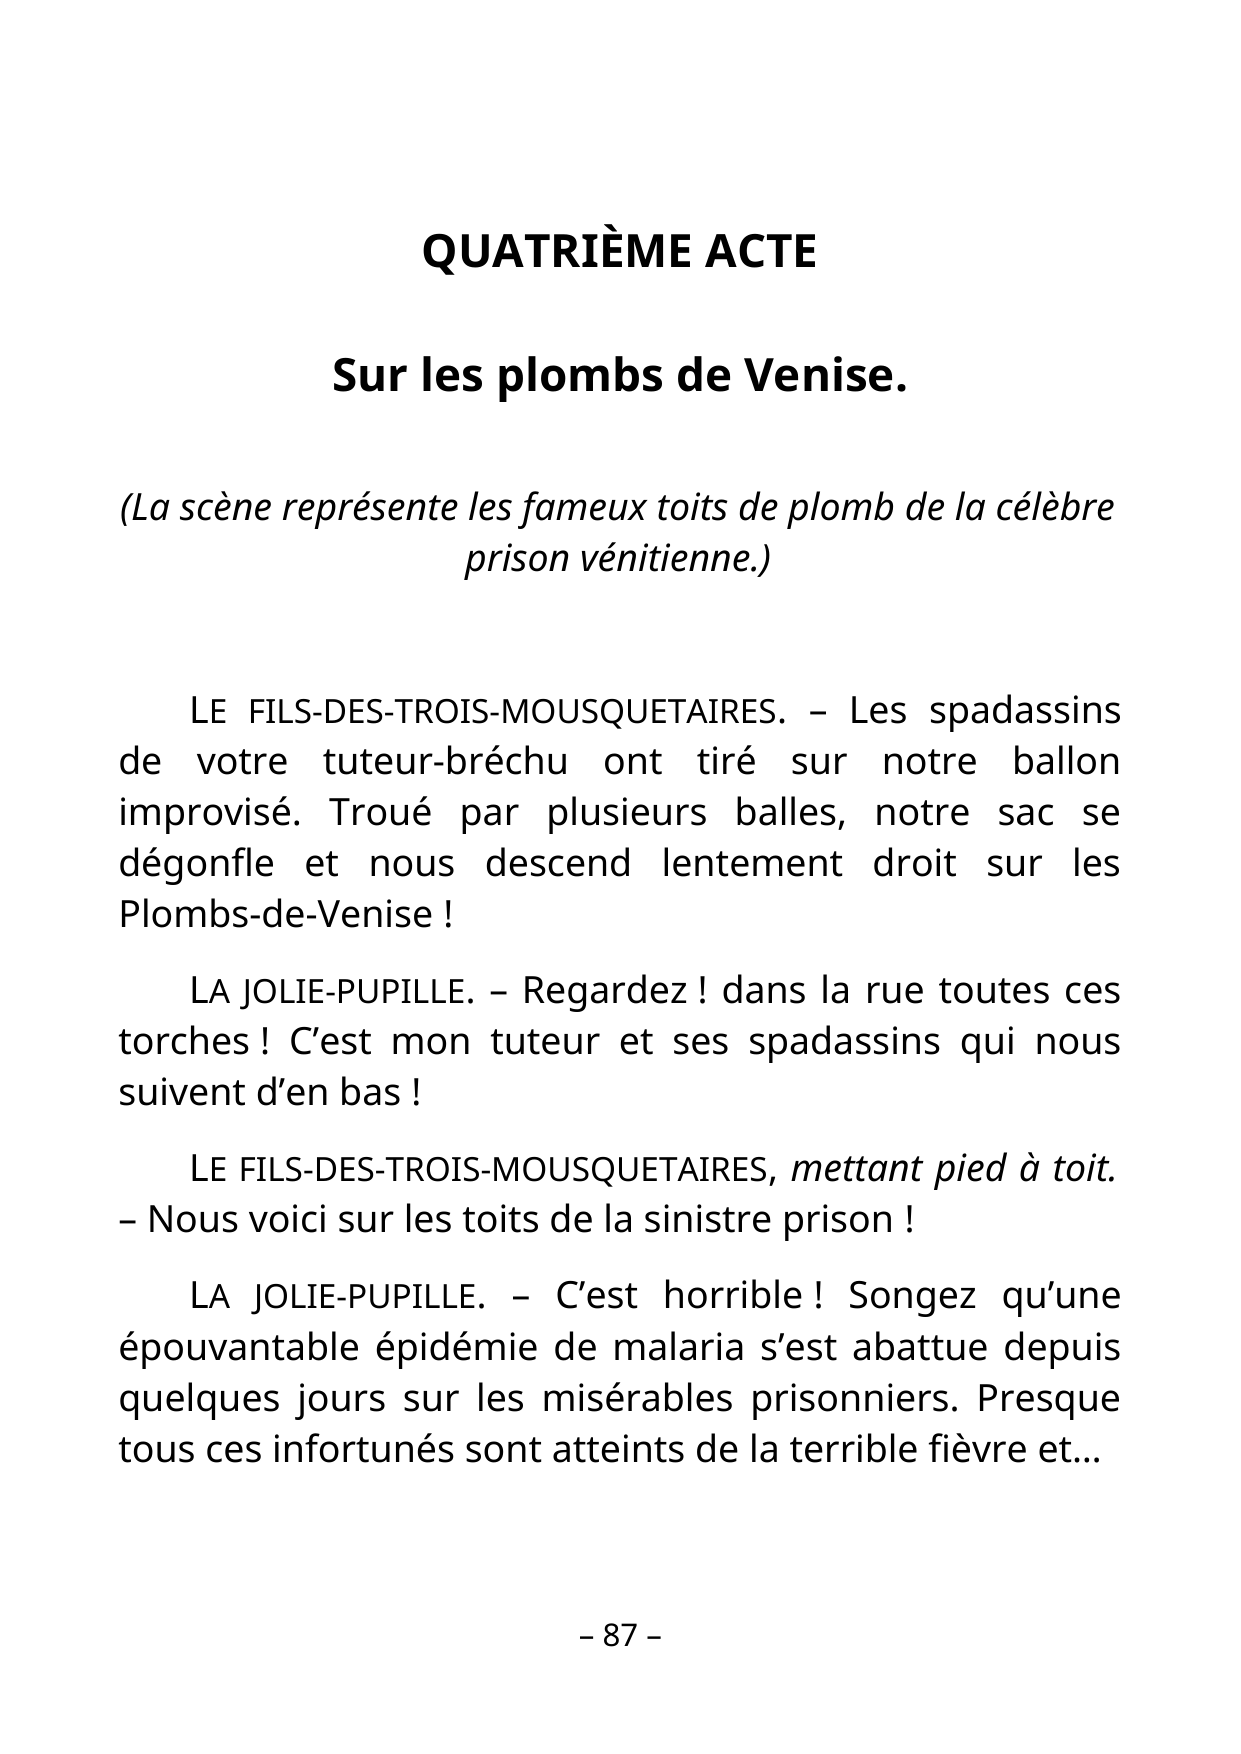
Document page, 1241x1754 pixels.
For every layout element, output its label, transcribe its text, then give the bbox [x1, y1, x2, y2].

text LA JOLIE-PUPILLE. – Regardez ! dans la rue toutes ces torches ! C’est mon tuteur et ses spadassins qui nous suivent d’en bas ! [118, 964, 1122, 1117]
text LE FILS-DES-TROIS-MOUSQUETAIRES. – Les spadassins de votre tuteur-bréchu ont tiré sur notre ballon improvisé. Troué par plusieurs balles, notre sac se dégonfle et nous descend lentement droit sur les Plombs-de-Venise ! [118, 683, 1122, 939]
text LA JOLIE-PUPILLE. – C’est horrible ! Songez qu’une épouvantable épidémie de malaria s’est abattue depuis quelques jours sur les misérables prisonniers. Presque tous ces infortunés sont atteints de la terrible fièvre et… [118, 1269, 1122, 1473]
text LE FILS-DES-TROIS-MOUSQUETAIRES, mettant pied à toit. – Nous voici sur les toits de la sinistre prison ! [118, 1142, 1122, 1244]
subtitle QUATRIÈME ACTE Sur les plombs de Venise. [118, 218, 1122, 405]
text (La scène représente les fameux toits de plomb de la célèbre prison vénitienne.) [118, 480, 1122, 582]
